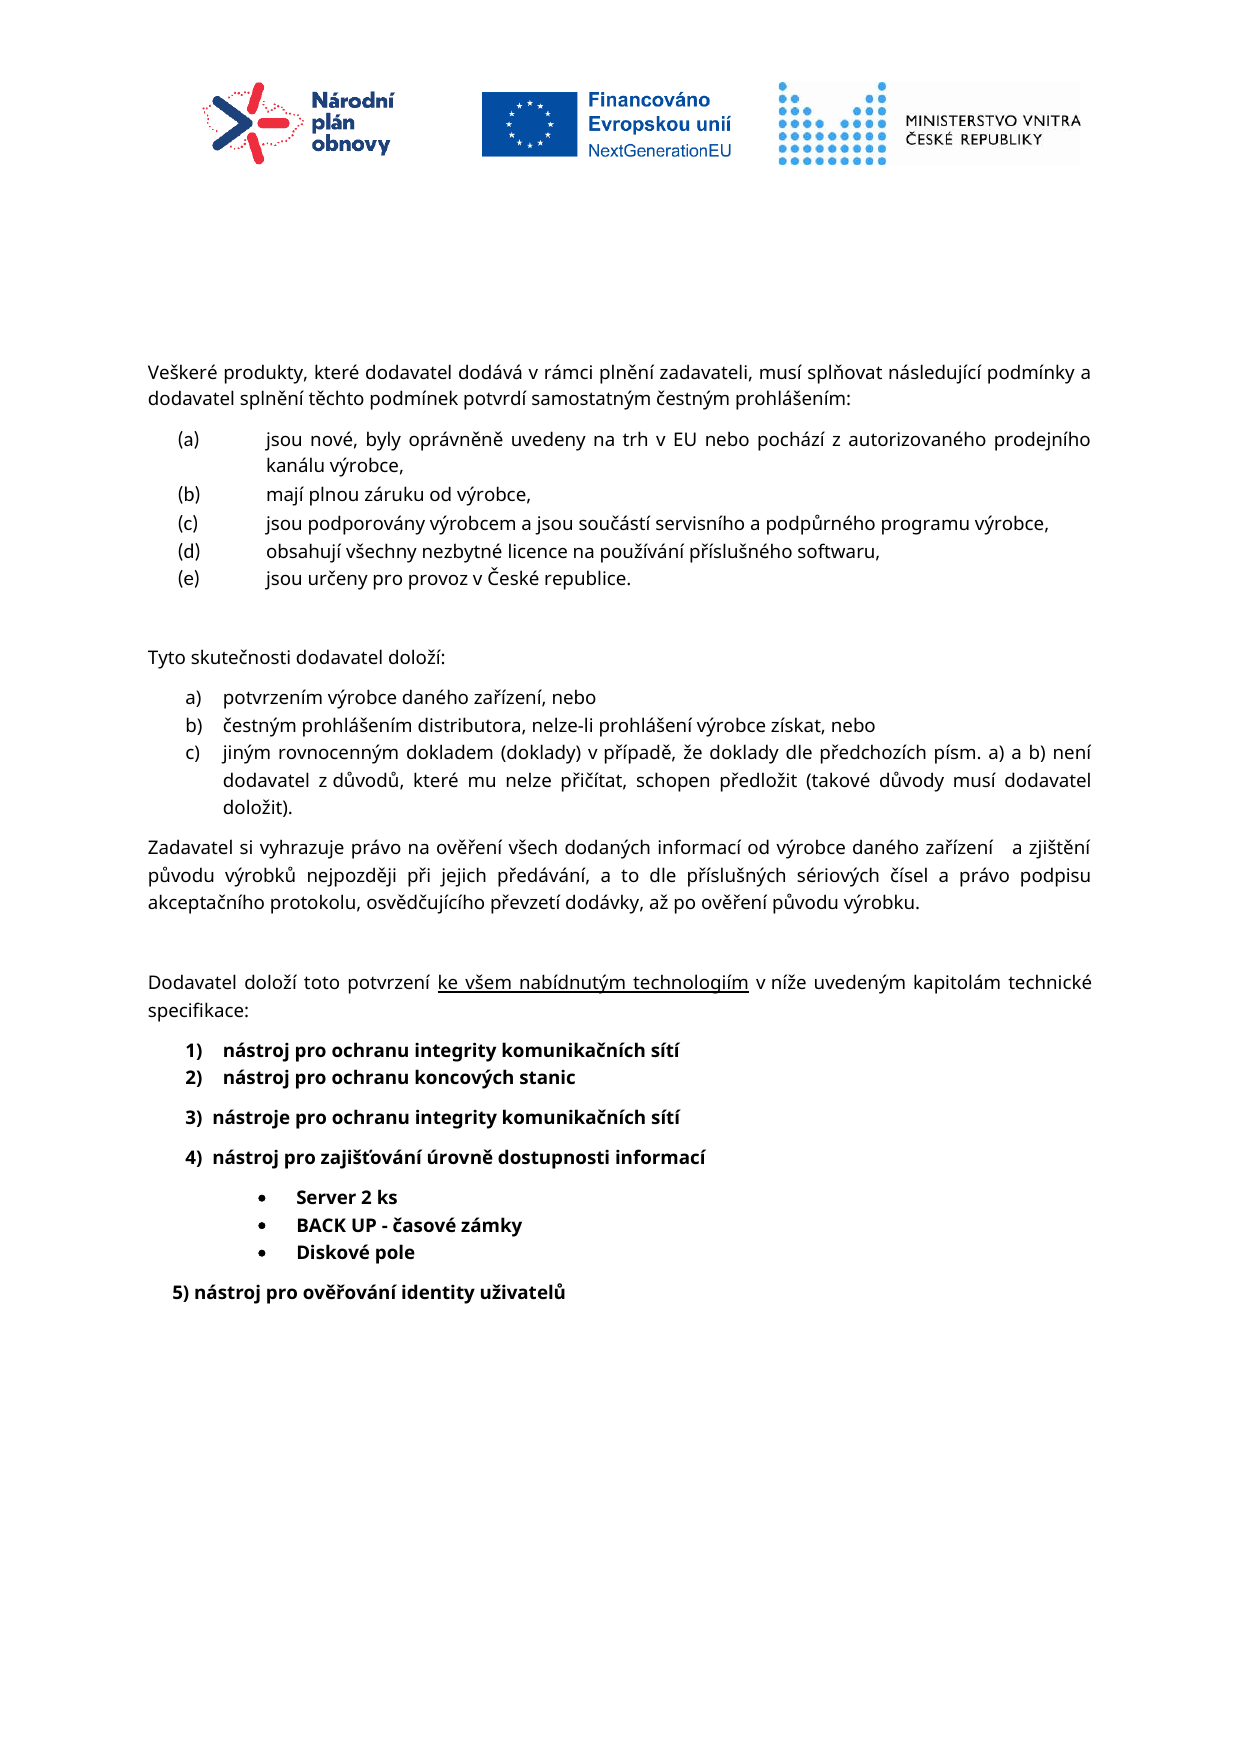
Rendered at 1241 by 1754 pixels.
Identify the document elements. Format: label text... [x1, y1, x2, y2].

text 5) nástroj pro ověřování identity uživatelů [148, 1280, 1092, 1305]
text Dodavatel doloží toto potvrzení ke všem nabídnutým technologiím v níže uvedeným kapitolám technické specifikace: [148, 970, 1092, 1023]
list nástroj pro ochranu koncových stanic [185, 1065, 1092, 1090]
picture [778, 82, 1081, 165]
list obsahují všechny nezbytné licence na používání příslušného softwaru, [177, 539, 1092, 564]
list jsou podporovány výrobcem a jsou součástí servisního a podpůrného programu výrobce, [177, 510, 1092, 535]
picture [190, 73, 412, 174]
list mají plnou záruku od výrobce, [177, 481, 1092, 507]
list jsou nové, byly oprávněně uvedeny na trh v EU nebo pochází z autorizovaného prodejního kanálu výrobce, [177, 426, 1092, 478]
text Veškeré produkty, které dodavatel dodává v rámci plnění zadavateli, musí splňovat následující podmínky a dodavatel splnění těchto podmínek potvrdí samostatným čestným prohlášením: [148, 359, 1092, 411]
text Zadavatel si vyhrazuje právo na ověření všech dodaných informací od výrobce daného zařízení a zjištění původu výrobků nejpozději při jejich předávání, a to dle příslušných sériových čísel a právo podpisu akceptačního protokolu, osvědčujícího převzetí dodávky, až po ověření původu výrobku. [148, 835, 1092, 915]
text 4) nástroj pro zajišťování úrovně dostupnosti informací [148, 1145, 1092, 1170]
list BACK UP - časové zámky [258, 1212, 1092, 1238]
list jiným rovnocenným dokladem (doklady) v případě, že doklady dle předchozích písm. a) a b) není dodavatel z důvodů, které mu nelze přičítat, schopen předložit (takové důvody musí dodavatel doložit). [185, 740, 1092, 820]
list Diskové pole [258, 1240, 1092, 1265]
list nástroj pro ochranu integrity komunikačních sítí [185, 1037, 1092, 1063]
list čestným prohlášením distributora, nelze-li prohlášení výrobce získat, nebo [185, 712, 1092, 738]
text Tyto skutečnosti dodavatel doloží: [148, 645, 1092, 670]
text 3) nástroje pro ochranu integrity komunikačních sítí [148, 1105, 1092, 1130]
list jsou určeny pro provoz v České republice. [177, 566, 1092, 591]
list potvrzením výrobce daného zařízení, nebo [185, 685, 1092, 710]
picture [473, 86, 748, 161]
list Server 2 ks [258, 1185, 1092, 1210]
